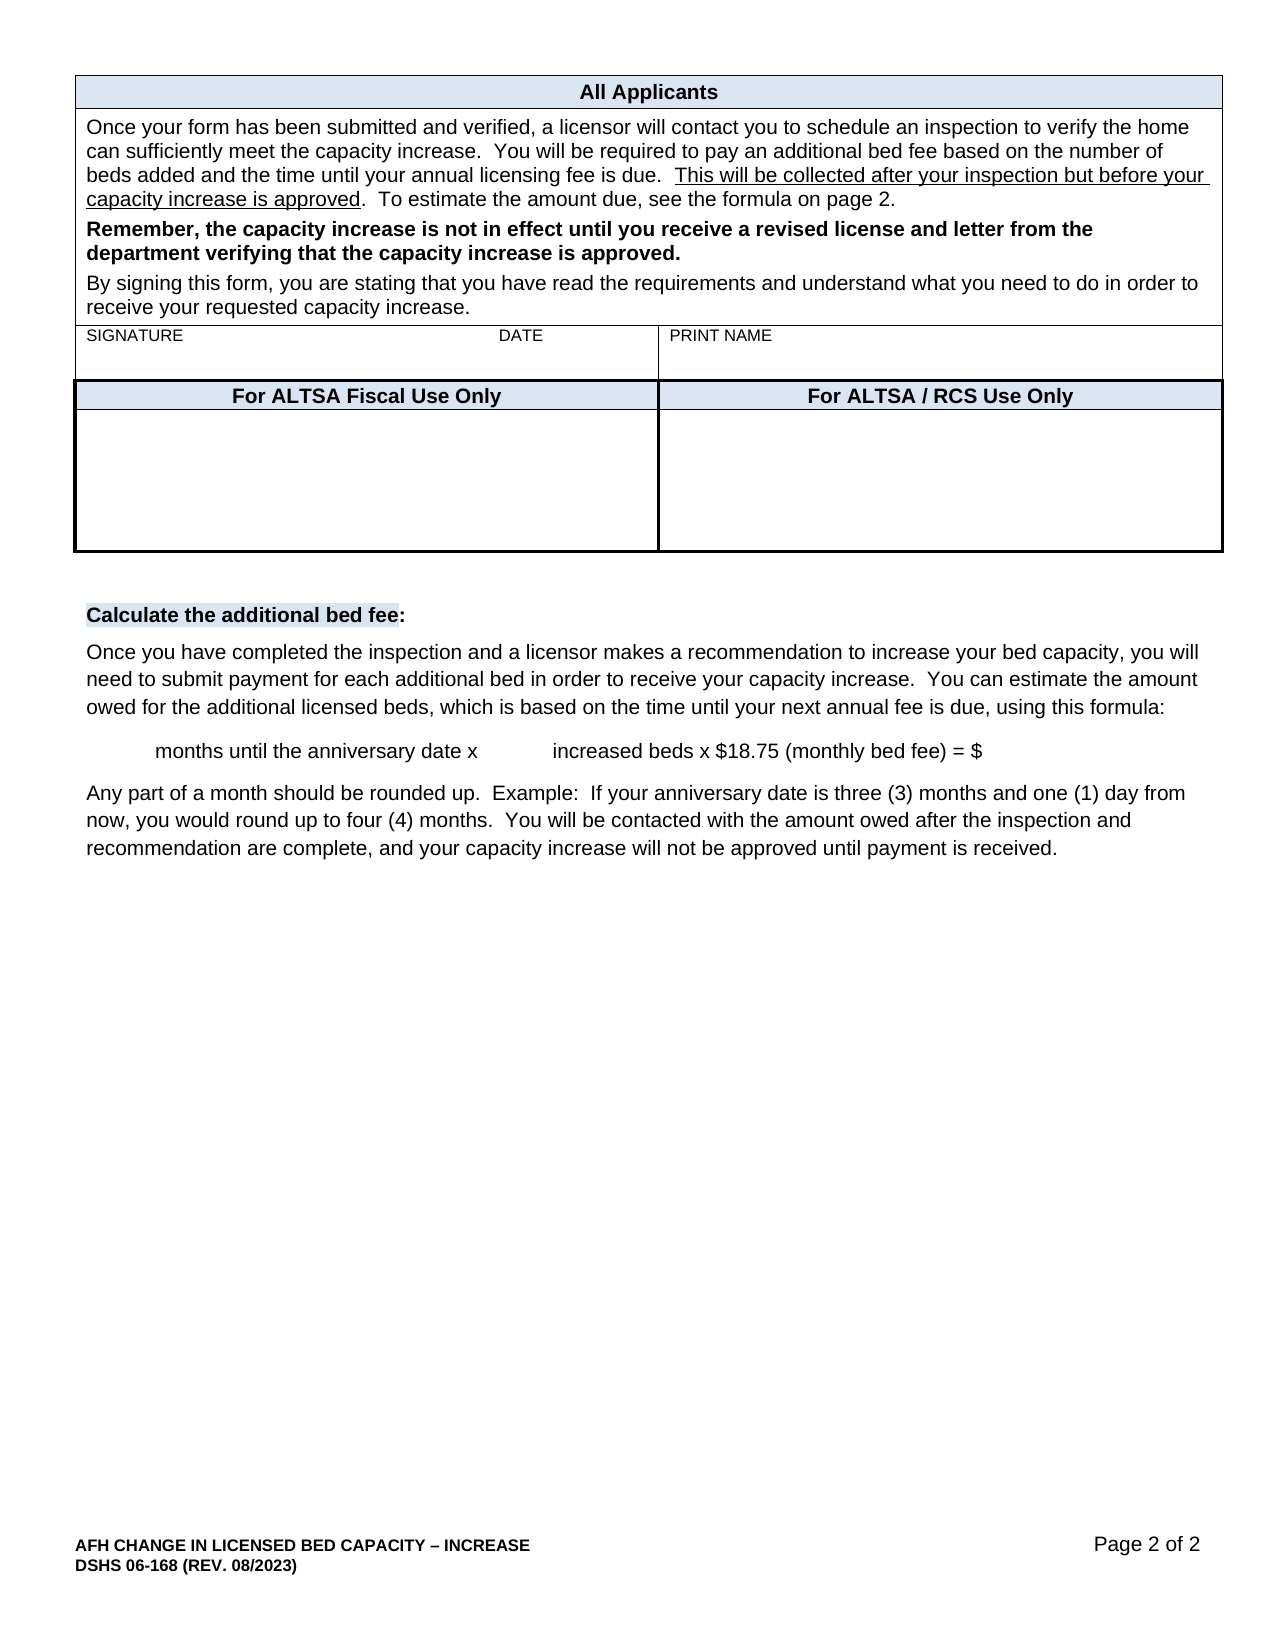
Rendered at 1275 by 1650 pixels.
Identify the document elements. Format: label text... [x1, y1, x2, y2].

table_cell [77, 410, 657, 550]
table_cell Calculate the additional bed fee: Once you have completed the inspection and a licensor makes a recommendation to increase your bed capacity, you will need to submit payment for each additional bed in order to receive your capacity increase. You can estimate the amount owed for the additional licensed beds, which is based on the time until your next annual fee is due, using this formula: months until the anniversary date x increased beds x $18.75 (monthly bed fee) = $ Any part of a month should be rounded up. Example: If your anniversary date is three (3) months and one (1) day from now, you would round up to four (4) months. You will be contacted with the amount owed after the inspection and recommendation are complete, and your capacity increase will not be approved until payment is received. [75, 553, 1222, 876]
table_cell For ALTSA Fiscal Use Only [77, 382, 657, 409]
table_cell For ALTSA / RCS Use Only [660, 382, 1221, 409]
table_cell SIGNATURE DATE [76, 326, 658, 379]
table_cell [660, 410, 1221, 550]
table_cell All Applicants [76, 76, 1222, 108]
table_cell PRINT NAME [659, 326, 1222, 379]
table_cell Once your form has been submitted and verified, a licensor will contact you to schedule an inspection to verify the home can sufficiently meet the capacity increase. You will be required to pay an additional bed fee based on the number of beds added and the time until your annual licensing fee is due. This will be collected after your inspection but before your capacity increase is approved. To estimate the amount due, see the formula on page 2. Remember, the capacity increase is not in effect until you receive a revised license and letter from the department verifying that the capacity increase is approved. By signing this form, you are stating that you have read the requirements and understand what you need to do in order to receive your requested capacity increase. [76, 109, 1222, 325]
